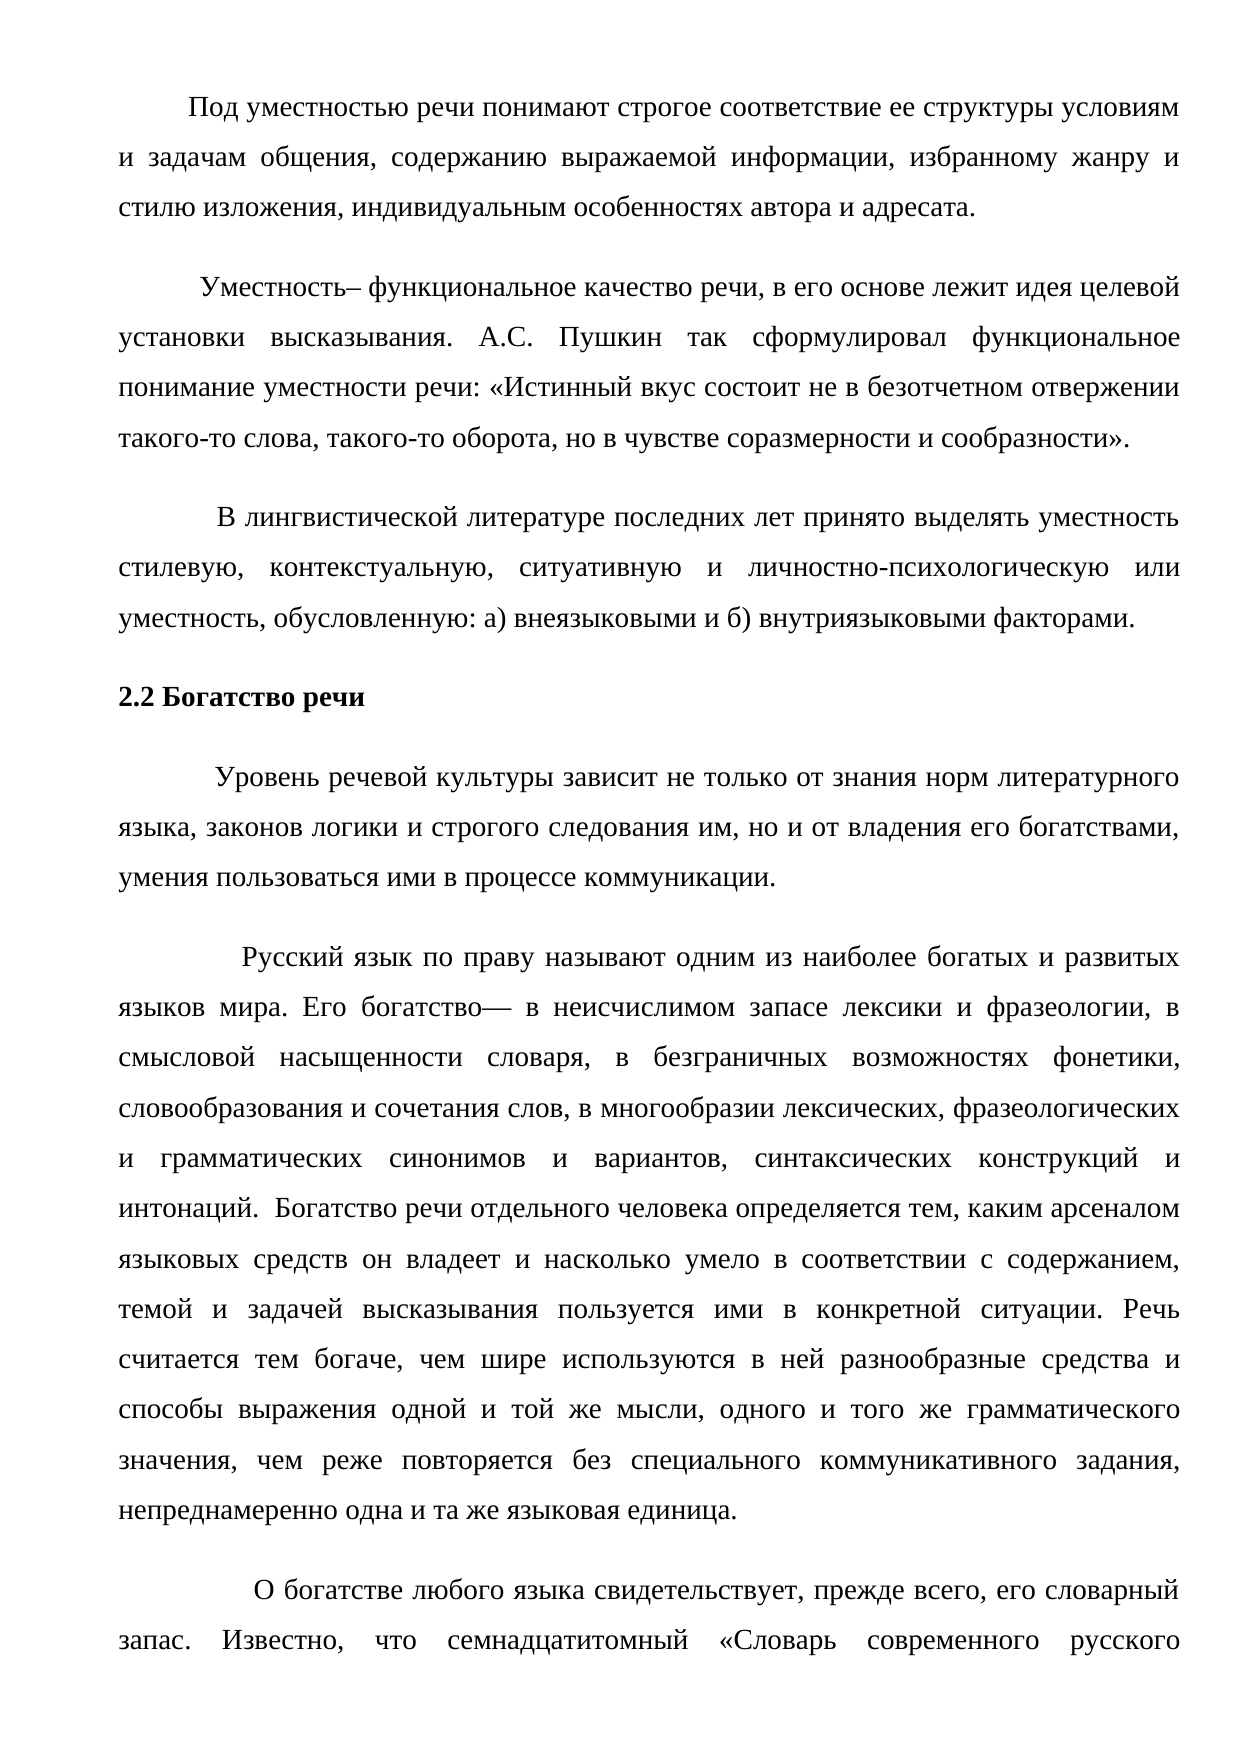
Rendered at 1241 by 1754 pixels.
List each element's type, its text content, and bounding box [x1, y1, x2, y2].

text Уместность– функциональное качество речи, в его основе лежит идея целевой установки высказывания. А.С. Пушкин так сформулировал функциональное понимание уместности речи: «Истинный вкус состоит не в безотчетном отвержении такого-то слова, такого-то оборота, но в чувстве соразмерности и сообразности». [118, 269, 1181, 453]
text В лингвистической литературе последних лет принято выделять уместность стилевую, контекстуальную, ситуативную и личностно-психологическую или уместность, обусловленную: а) внеязыковыми и б) внутриязыковыми факторами. [118, 499, 1181, 633]
text Под уместностью речи понимают строгое соответствие ее структуры условиям и задачам общения, содержанию выражаемой информации, избранному жанру и стилю изложения, индивидуальным особенностях автора и адресата. [118, 89, 1181, 223]
text 2.2 Богатство речи [118, 679, 1181, 713]
text Русский язык по праву называют одним из наиболее богатых и развитых языков мира. Его богатство— в неисчислимом запасе лексики и фразеологии, в смысловой насыщенности словаря, в безграничных возможностях фонетики, словообразования и сочетания слов, в многообразии лексических, фразеологических и грамматических синонимов и вариантов, синтаксических конструкций и интонаций. Богатство речи отдельного человека определяется тем, каким арсеналом языковых средств он владеет и насколько умело в соответствии с содержанием, темой и задачей высказывания пользуется ими в конкретной ситуации. Речь считается тем богаче, чем шире используются в ней разнообразные средства и способы выражения одной и той же мысли, одного и того же грамматического значения, чем реже повторяется без специального коммуникативного задания, непреднамеренно одна и та же языковая единица. [118, 939, 1181, 1526]
text Уровень речевой культуры зависит не только от знания норм литературного языка, законов логики и строгого следования им, но и от владения его богатствами, умения пользоваться ими в процессе коммуникации. [118, 759, 1181, 893]
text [118, 1572, 1181, 1656]
